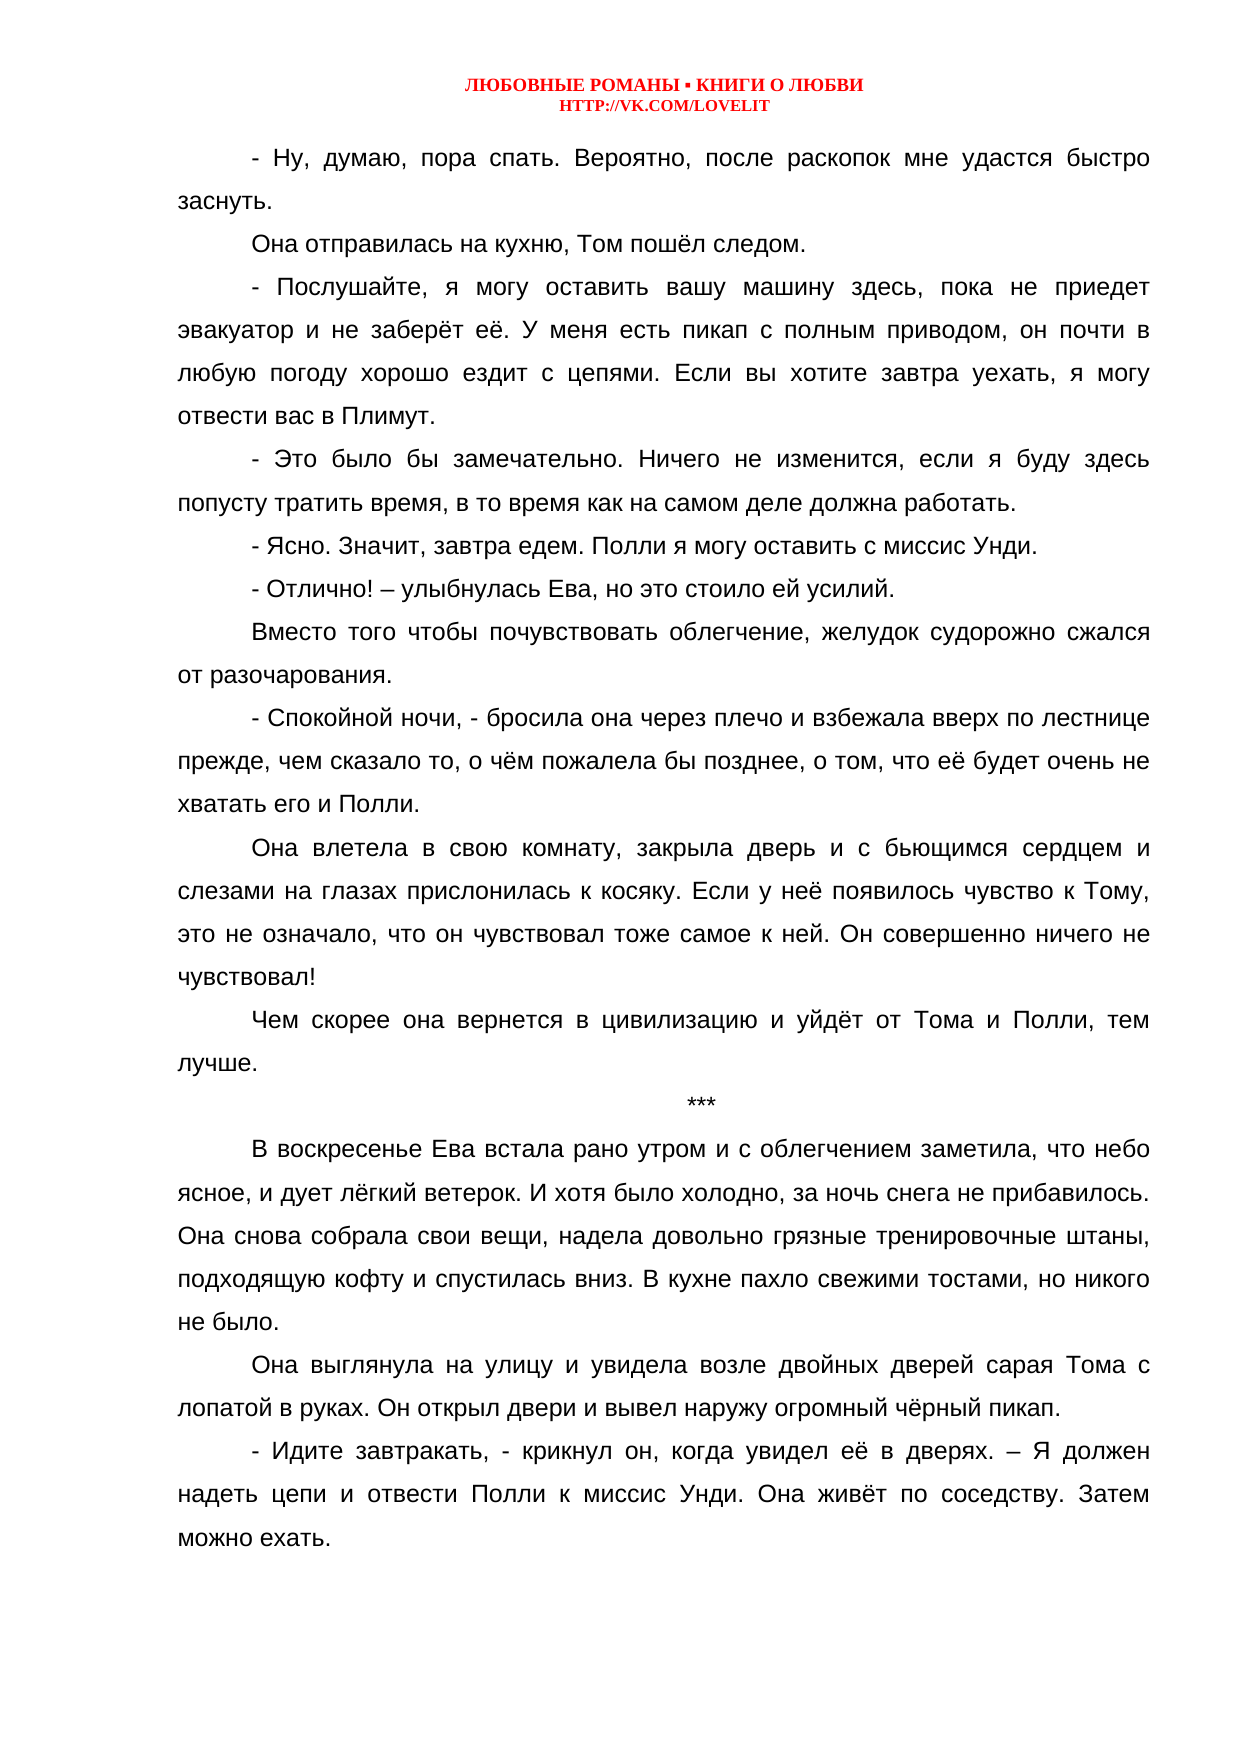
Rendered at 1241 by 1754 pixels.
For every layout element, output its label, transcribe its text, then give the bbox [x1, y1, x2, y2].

text - Идите завтракать, - крикнул он, когда увидел её в дверях. – Я должен надеть цепи и отвести Полли к миссис Унди. Она живёт по соседству. Затем можно ехать. [177, 1436, 1152, 1551]
text - Отлично! – улыбнулась Ева, но это стоило ей усилий. [177, 574, 1152, 602]
text В воскресенье Ева встала рано утром и с облегчением заметила, что небо ясное, и дует лёгкий ветерок. И хотя было холодно, за ночь снега не прибавилось. Она снова собрала свои вещи, надела довольно грязные тренировочные штаны, подходящую кофту и спустилась вниз. В кухне пахло свежими тостами, но никого не было. [177, 1134, 1152, 1336]
text - Спокойной ночи, - бросила она через плечо и взбежала вверх по лестнице прежде, чем сказало то, о чём пожалела бы позднее, о том, что её будет очень не хватать его и Полли. [177, 703, 1152, 818]
text Вместо того чтобы почувствовать облегчение, желудок судорожно сжался от разочарования. [177, 617, 1152, 689]
text - Ну, думаю, пора спать. Вероятно, после раскопок мне удастся быстро заснуть. [177, 142, 1152, 214]
text Чем скорее она вернется в цивилизацию и уйдёт от Тома и Полли, тем лучше. [177, 1005, 1152, 1077]
text Она отправилась на кухню, Том пошёл следом. [177, 229, 1152, 257]
text *** [177, 1091, 1152, 1120]
text - Послушайте, я могу оставить вашу машину здесь, пока не приедет эвакуатор и не заберёт её. У меня есть пикап с полным приводом, он почти в любую погоду хорошо ездит с цепями. Если вы хотите завтра уехать, я могу отвести вас в Плимут. [177, 272, 1152, 430]
text - Это было бы замечательно. Ничего не изменится, если я буду здесь попусту тратить время, в то время как на самом деле должна работать. [177, 444, 1152, 516]
text Она влетела в свою комнату, закрыла дверь и с бьющимся сердцем и слезами на глазах прислонилась к косяку. Если у неё появилось чувство к Тому, это не означало, что он чувствовал тоже самое к ней. Он совершенно ничего не чувствовал! [177, 832, 1152, 991]
text - Ясно. Значит, завтра едем. Полли я могу оставить с миссис Унди. [177, 531, 1152, 559]
text Она выглянула на улицу и увидела возле двойных дверей сарая Тома с лопатой в руках. Он открыл двери и вывел наружу огромный чёрный пикап. [177, 1350, 1152, 1422]
